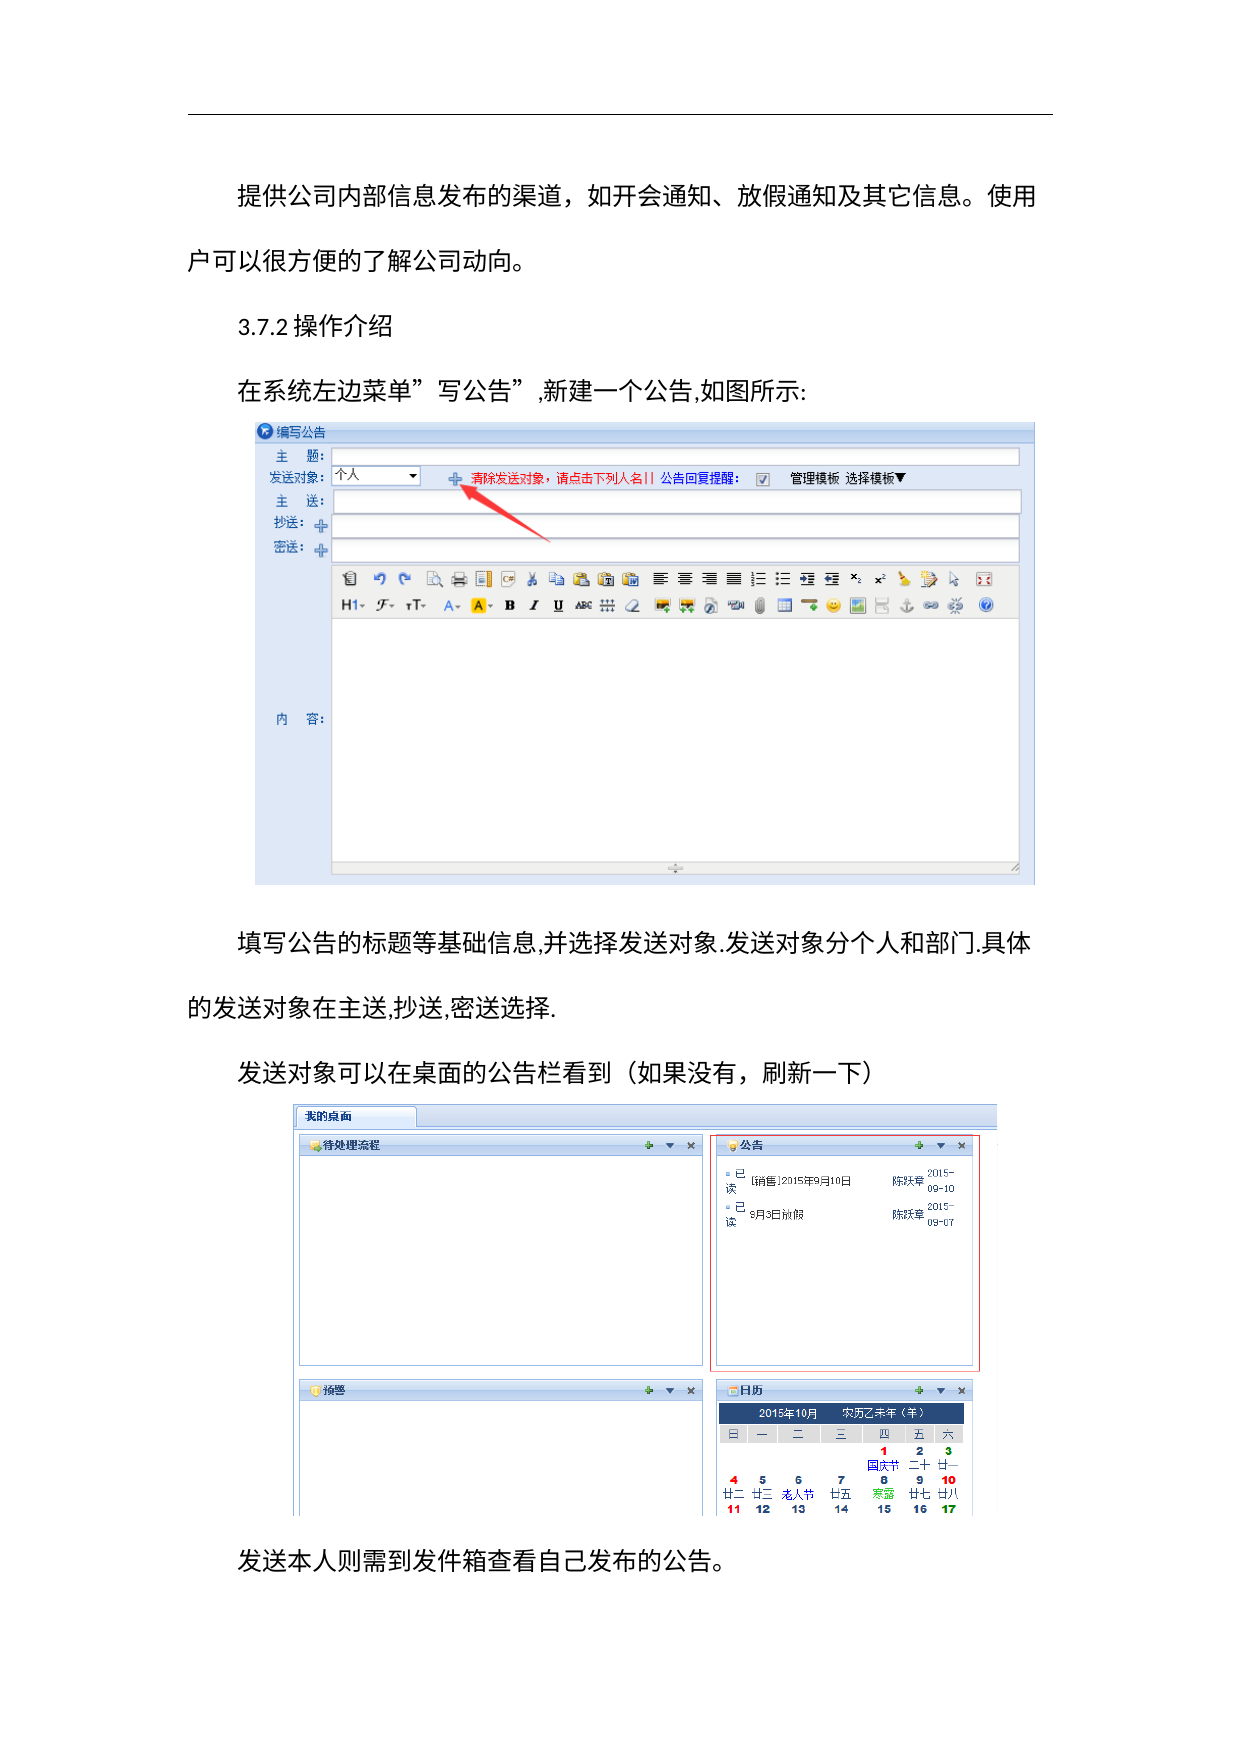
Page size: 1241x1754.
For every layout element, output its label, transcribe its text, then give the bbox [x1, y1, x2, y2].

text 操作介绍 [187, 292, 1053, 357]
text 填写公告的标题等基础信息,并选择发送对象.发送对象分个人和部门.具体的发送对象在主送,抄送,密送选择. [187, 909, 1053, 1039]
picture [293, 1104, 998, 1516]
text 提供公司内部信息发布的渠道，如开会通知、放假通知及其它信息。使用户可以很方便的了解公司动向。 [187, 162, 1053, 292]
text 发送本人则需到发件箱查看自己发布的公告。 [237, 1527, 1053, 1592]
text 在系统左边菜单”写公告”,新建一个公告,如图所示: [187, 357, 1053, 422]
picture [255, 422, 1036, 885]
text 发送对象可以在桌面的公告栏看到（如果没有，刷新一下） [187, 1039, 1053, 1104]
